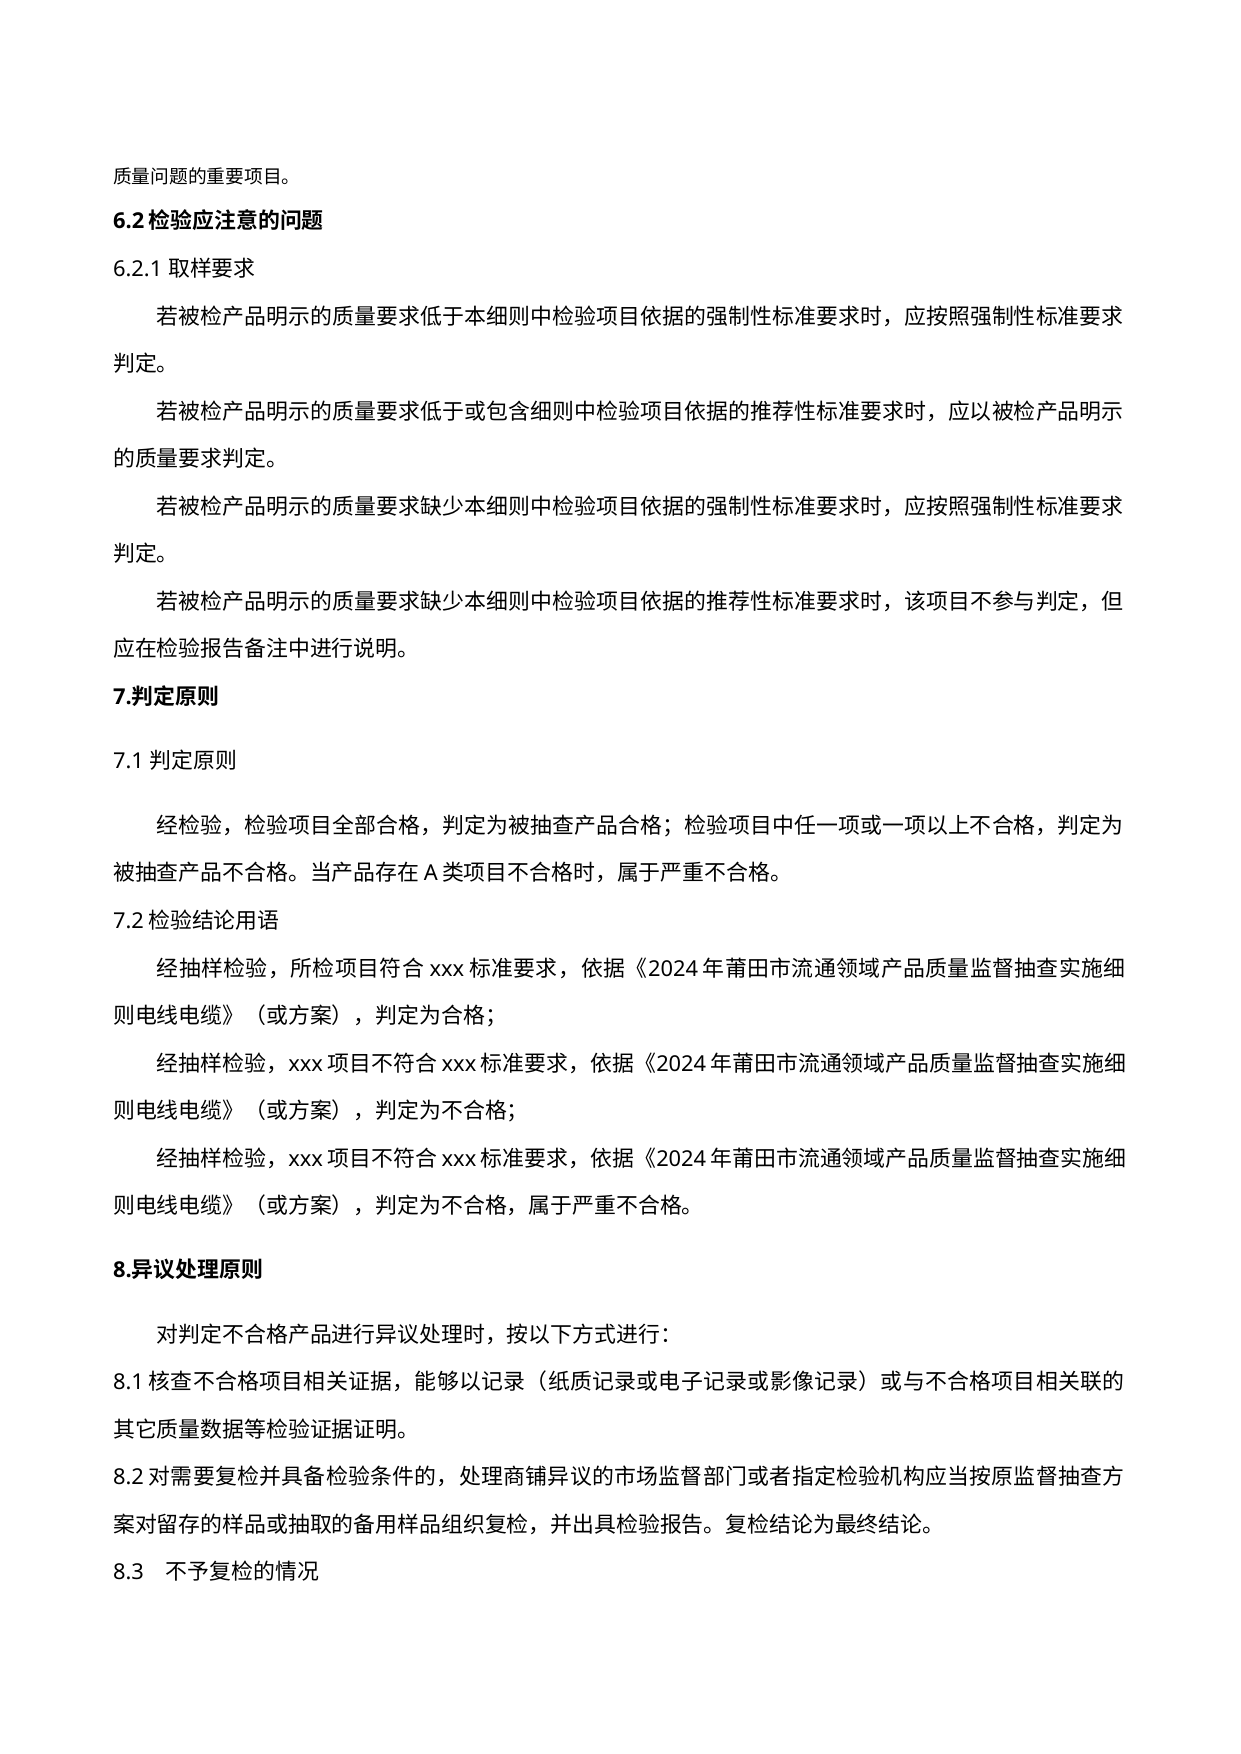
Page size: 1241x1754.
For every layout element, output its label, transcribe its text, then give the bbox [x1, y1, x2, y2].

text 6.2.1 取样要求 [113, 251, 1127, 283]
text 对判定不合格产品进行异议处理时，按以下方式进行： [113, 1317, 1127, 1348]
text 若被检产品明示的质量要求低于或包含细则中检验项目依据的推荐性标准要求时，应以被检产品明示的质量要求判定。 [113, 394, 1127, 473]
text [113, 162, 1127, 189]
text 8.异议处理原则 [113, 1252, 1127, 1284]
text 经抽样检验，xxx项目不符合xxx标准要求，依据《2024年莆田市流通领域产品质量监督抽查实施细则电线电缆》（或方案），判定为不合格； [113, 1046, 1127, 1125]
text 若被检产品明示的质量要求缺少本细则中检验项目依据的强制性标准要求时，应按照强制性标准要求判定。 [113, 489, 1127, 568]
text 8.1核查不合格项目相关证据，能够以记录（纸质记录或电子记录或影像记录）或与不合格项目相关联的其它质量数据等检验证据证明。 [113, 1364, 1127, 1443]
text 经抽样检验，所检项目符合xxx标准要求，依据《2024年莆田市流通领域产品质量监督抽查实施细则电线电缆》（或方案），判定为合格； [113, 951, 1127, 1030]
text 7.2检验结论用语 [113, 903, 1127, 935]
text 8.3 不予复检的情况 [113, 1554, 1127, 1586]
text 若被检产品明示的质量要求低于本细则中检验项目依据的强制性标准要求时，应按照强制性标准要求判定。 [113, 299, 1127, 378]
text 经检验，检验项目全部合格，判定为被抽查产品合格；检验项目中任一项或一项以上不合格，判定为被抽查产品不合格。当产品存在A类项目不合格时，属于严重不合格。 [113, 808, 1127, 887]
text 若被检产品明示的质量要求缺少本细则中检验项目依据的推荐性标准要求时，该项目不参与判定，但应在检验报告备注中进行说明。 [113, 584, 1127, 663]
text 7.1 判定原则 [113, 743, 1127, 776]
text 7.判定原则 [113, 679, 1127, 711]
text 6.2检验应注意的问题 [113, 203, 1127, 235]
text 8.2对需要复检并具备检验条件的，处理商铺异议的市场监督部门或者指定检验机构应当按原监督抽查方案对留存的样品或抽取的备用样品组织复检，并出具检验报告。复检结论为最终结论。 [113, 1459, 1127, 1538]
text 经抽样检验，xxx项目不符合xxx标准要求，依据《2024年莆田市流通领域产品质量监督抽查实施细则电线电缆》（或方案），判定为不合格，属于严重不合格。 [113, 1141, 1127, 1220]
